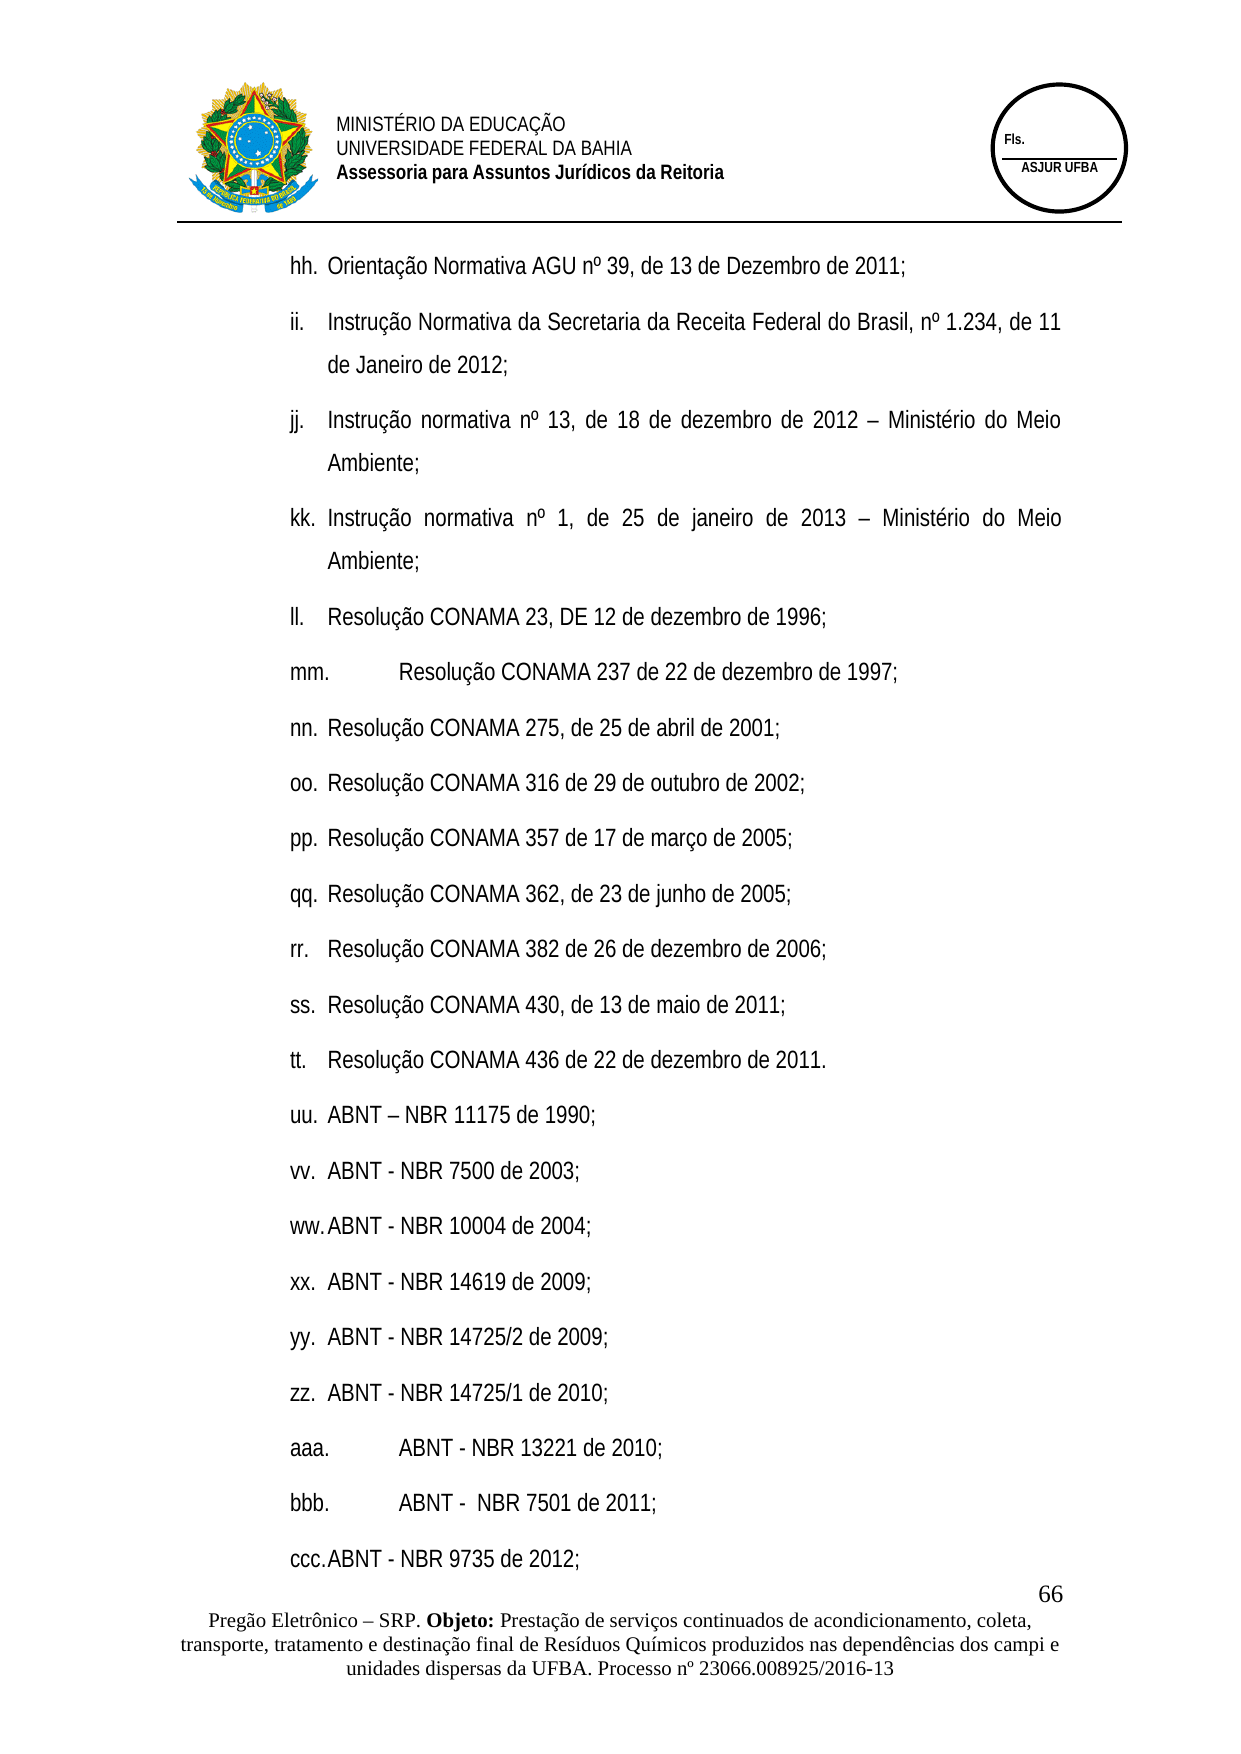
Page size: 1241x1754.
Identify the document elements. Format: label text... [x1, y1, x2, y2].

list ABNT - NBR 14725/1 de 2010; [290, 1377, 1063, 1406]
list Resolução CONAMA 275, de 25 de abril de 2001; [290, 712, 1063, 741]
list Resolução CONAMA 382 de 26 de dezembro de 2006; [290, 934, 1063, 963]
list ABNT - NBR 7500 de 2003; [290, 1156, 1063, 1184]
list ABNT - NBR 14619 de 2009; [290, 1267, 1063, 1295]
list ABNT - NBR 13221 de 2010; [290, 1433, 1063, 1462]
list ABNT – NBR 11175 de 1990; [290, 1100, 1063, 1129]
list ABNT - NBR 10004 de 2004; [290, 1211, 1063, 1240]
list Instrução normativa nº 13, de 18 de dezembro de 2012 – Ministério do Meio Ambiente; [290, 405, 1063, 477]
list Resolução CONAMA 436 de 22 de dezembro de 2011. [290, 1045, 1063, 1074]
list Resolução CONAMA 316 de 29 de outubro de 2002; [290, 768, 1063, 797]
list Resolução CONAMA 362, de 23 de junho de 2005; [290, 879, 1063, 907]
list Resolução CONAMA 237 de 22 de dezembro de 1997; [290, 657, 1063, 686]
list Resolução CONAMA 357 de 17 de março de 2005; [290, 823, 1063, 852]
list ABNT - NBR 9735 de 2012; [290, 1544, 1063, 1572]
list Instrução normativa nº 1, de 25 de janeiro de 2013 – Ministério do Meio Ambiente; [290, 503, 1063, 575]
list ABNT - NBR 7501 de 2011; [290, 1488, 1063, 1517]
list Resolução CONAMA 23, DE 12 de dezembro de 1996; [290, 602, 1063, 630]
picture [188, 82, 319, 213]
list Resolução CONAMA 430, de 13 de maio de 2011; [290, 989, 1063, 1018]
list ABNT - NBR 14725/2 de 2009; [290, 1322, 1063, 1351]
list Instrução Normativa da Secretaria da Receita Federal do Brasil, nº 1.234, de 11 de Janeiro de 2012; [290, 307, 1063, 378]
list Orientação Normativa AGU nº 39, de 13 de Dezembro de 2011; [290, 251, 1063, 280]
